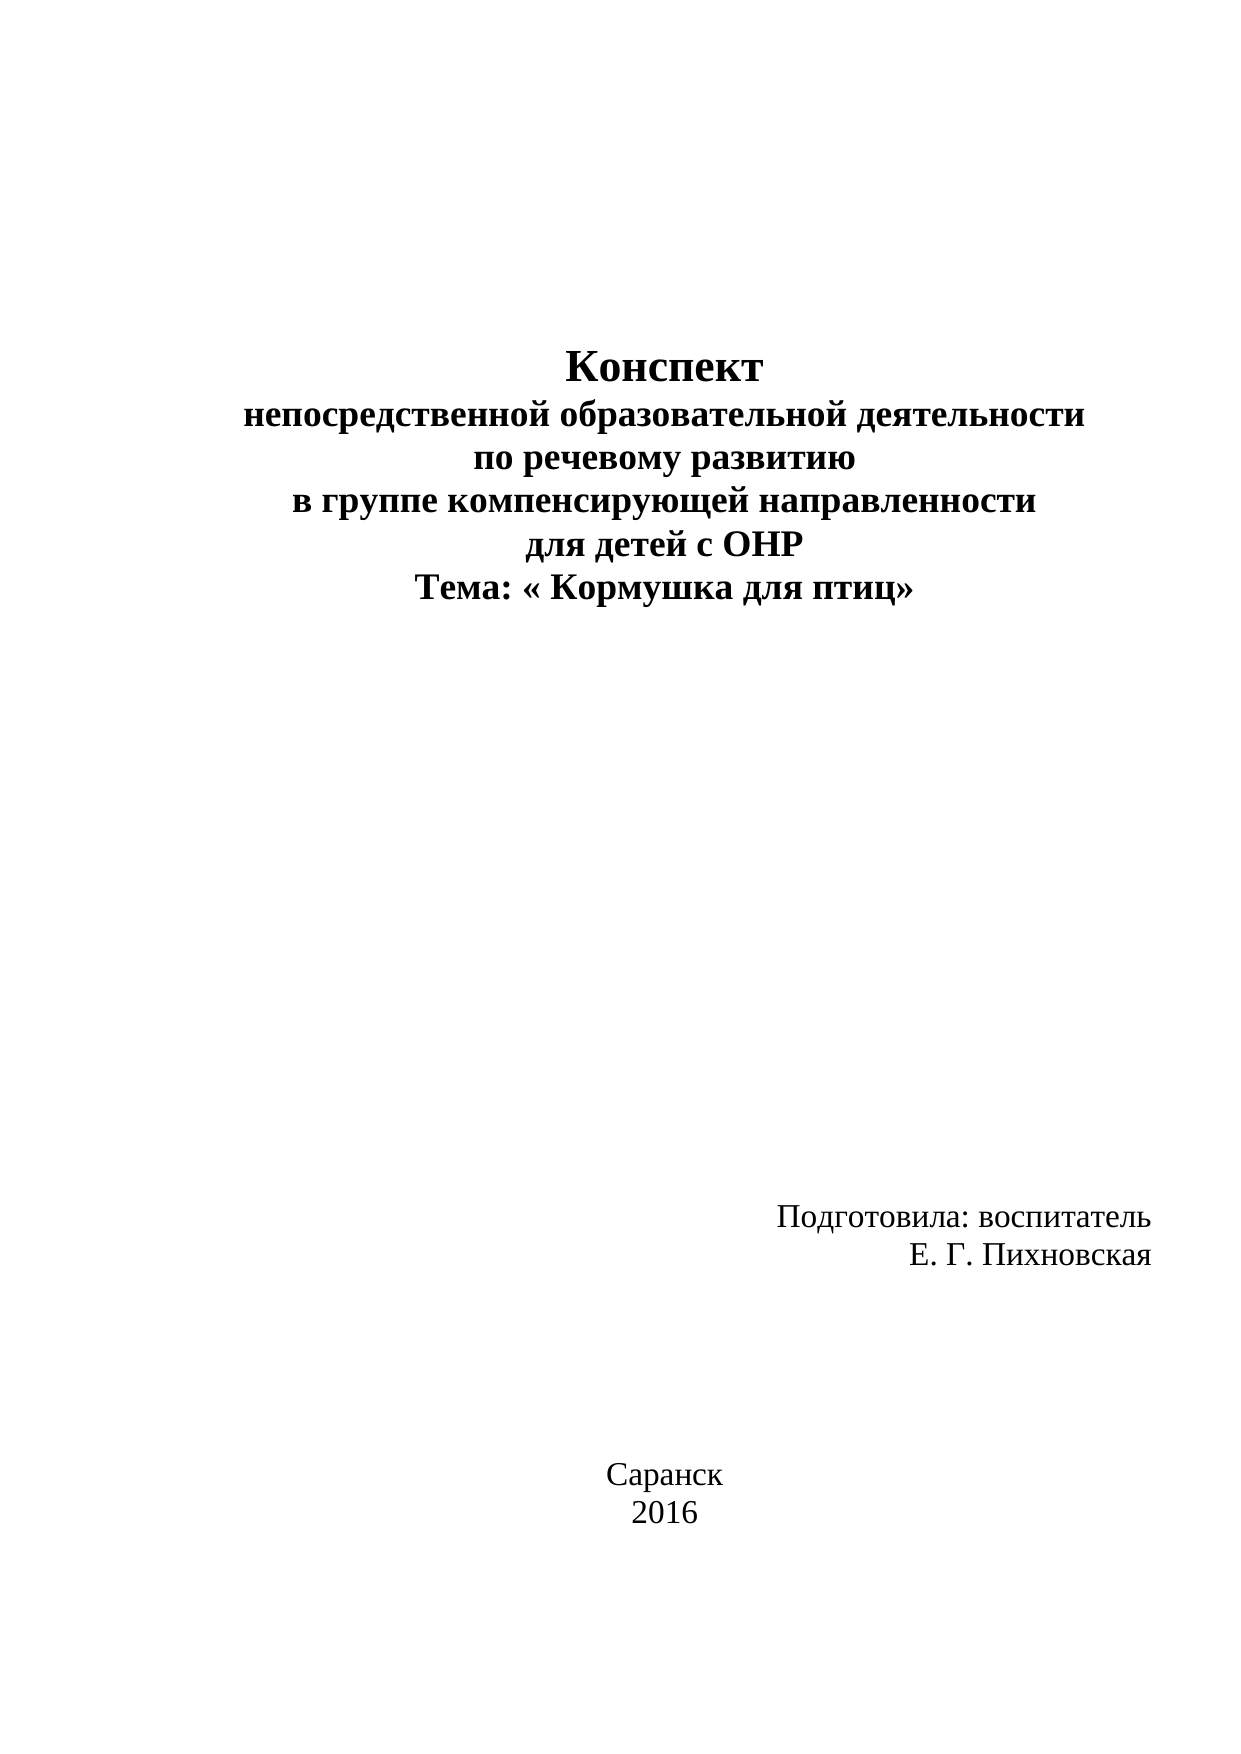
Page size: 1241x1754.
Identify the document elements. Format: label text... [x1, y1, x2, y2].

text в группе компенсирующей направленности [177, 478, 1152, 521]
text Конспект [177, 339, 1152, 392]
text для детей с ОНР [177, 521, 1152, 564]
text Е. Г. Пихновская [177, 1234, 1152, 1273]
text 2016 [177, 1492, 1152, 1531]
text Подготовила: воспитатель [177, 1196, 1152, 1234]
text Саранск [177, 1454, 1152, 1492]
text по речевому развитию [177, 435, 1152, 478]
text непосредственной образовательной деятельности [177, 392, 1152, 435]
text Тема: « Кормушка для птиц» [177, 564, 1152, 607]
